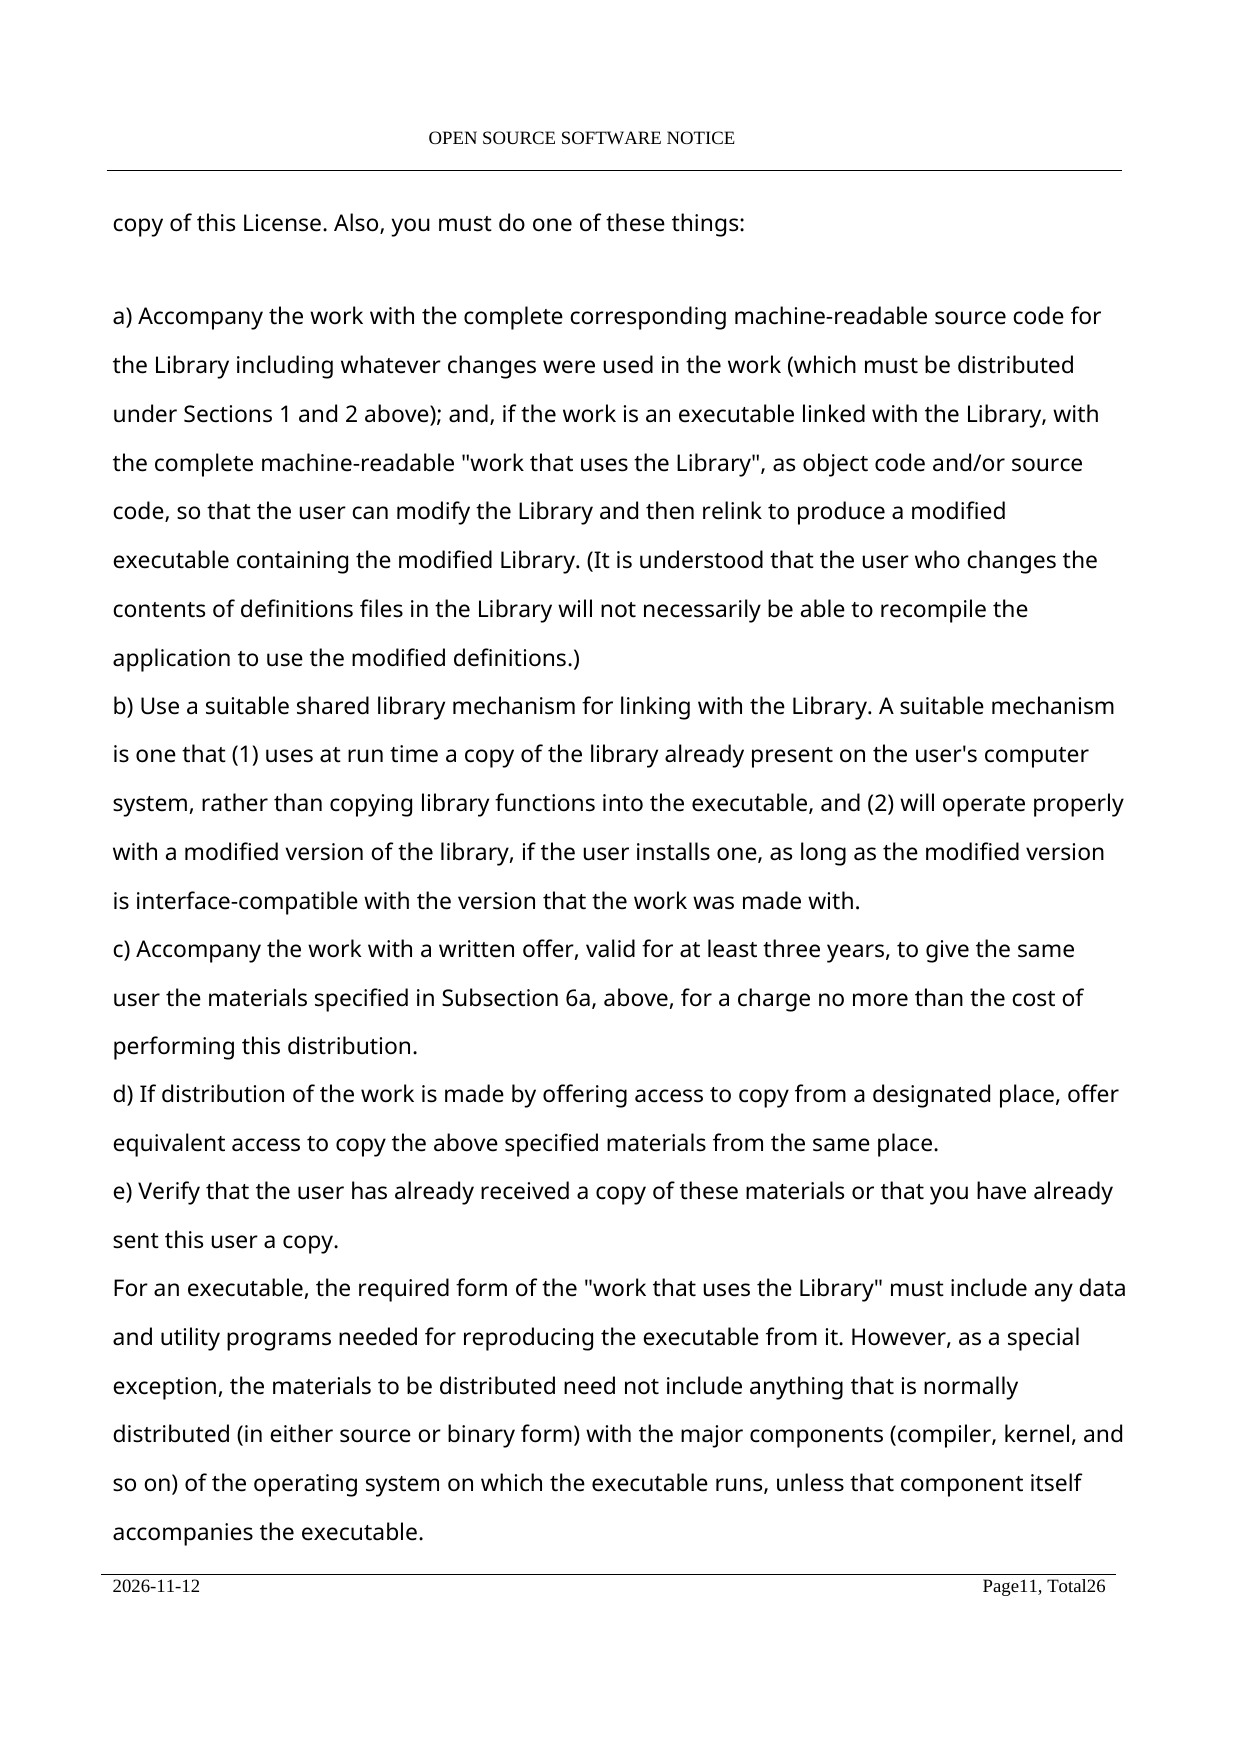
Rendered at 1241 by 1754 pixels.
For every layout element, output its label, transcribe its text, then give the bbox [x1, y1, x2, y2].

text b) Use a suitable shared library mechanism for linking with the Library. A suitable mechanism is one that (1) uses at run time a copy of the library already present on the user's computer system, rather than copying library functions into the executable, and (2) will operate properly with a modified version of the library, if the user installs one, as long as the modified version is interface-compatible with the version that the work was made with. [112, 689, 1128, 916]
text d) If distribution of the work is made by offering access to copy from a designated place, offer equivalent access to copy the above specified materials from the same place. [112, 1078, 1128, 1159]
text a) Accompany the work with the complete corresponding machine-readable source code for the Library including whatever changes were used in the work (which must be distributed under Sections 1 and 2 above); and, if the work is an executable linked with the Library, with the complete machine-readable "work that uses the Library", as object code and/or source code, so that the user can modify the Library and then relink to produce a modified executable containing the modified Library. (It is understood that the user who changes the contents of definitions files in the Library will not necessarily be able to recompile the application to use the modified definitions.) [112, 299, 1128, 673]
text c) Accompany the work with a written offer, valid for at least three years, to give the same user the materials specified in Subsection 6a, above, for a charge no more than the cost of performing this distribution. [112, 932, 1128, 1062]
text e) Verify that the user has already received a copy of these materials or that you have already sent this user a copy. [112, 1174, 1128, 1256]
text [112, 206, 1128, 239]
text For an executable, the required form of the "work that uses the Library" must include any data and utility programs needed for reproducing the executable from it. However, as a special exception, the materials to be distributed need not include anything that is normally distributed (in either source or binary form) with the major components (compiler, kernel, and so on) of the operating system on which the executable runs, unless that component itself accompanies the executable. [112, 1271, 1128, 1548]
